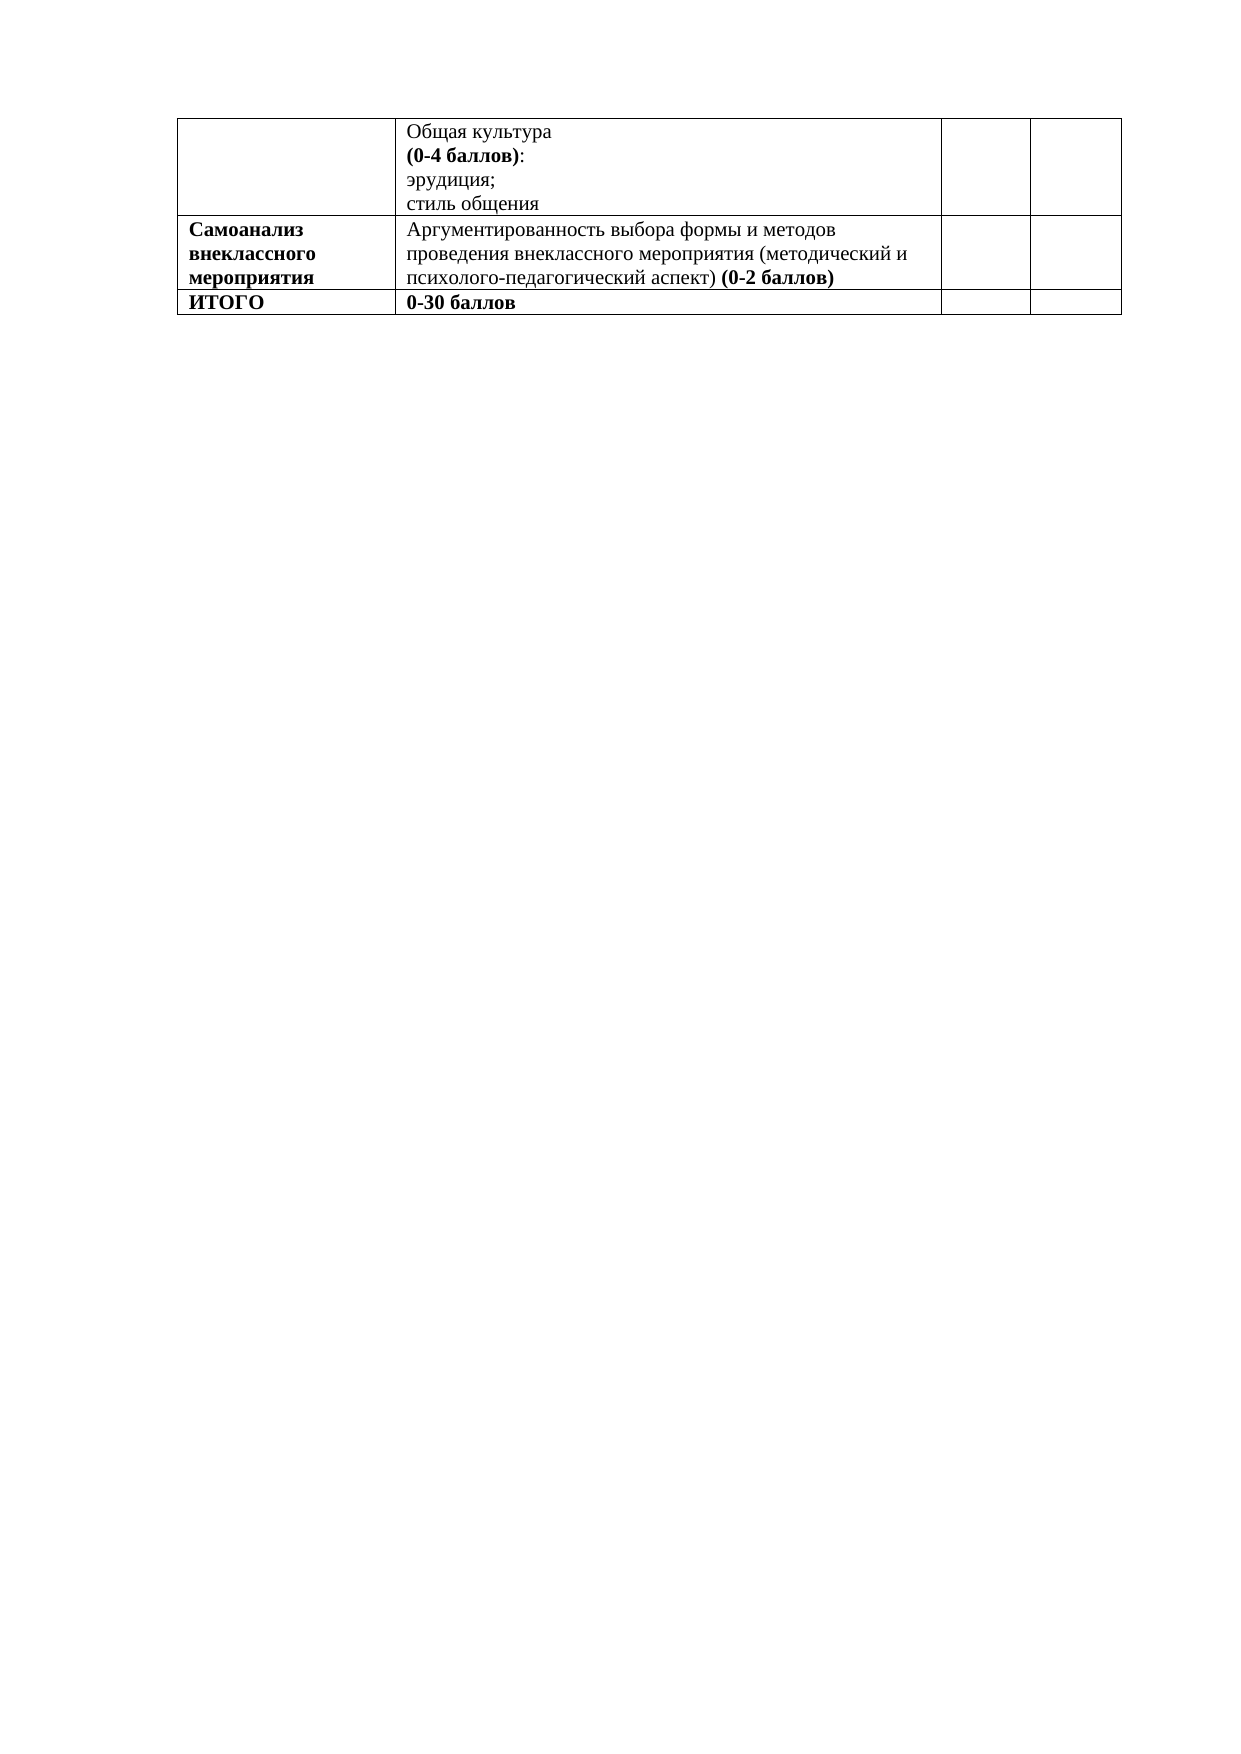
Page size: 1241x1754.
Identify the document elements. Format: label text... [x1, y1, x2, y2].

table_cell [942, 119, 1030, 215]
table_cell Аргументированность выбора формы и методов проведения внеклассного мероприятия (методический и психолого-педагогический аспект) (0-2 баллов) [396, 216, 941, 289]
table_cell [942, 216, 1030, 289]
table_cell ИТОГО [178, 290, 395, 314]
table_cell [1031, 290, 1121, 314]
table_cell 0-30 баллов [396, 290, 941, 314]
table_cell [942, 290, 1030, 314]
table_cell Общая культура (0-4 баллов): эрудиция; стиль общения [396, 119, 941, 215]
table_cell [1031, 119, 1121, 215]
table_cell [1031, 216, 1121, 289]
table_cell Самоанализ внеклассного мероприятия [178, 216, 395, 289]
